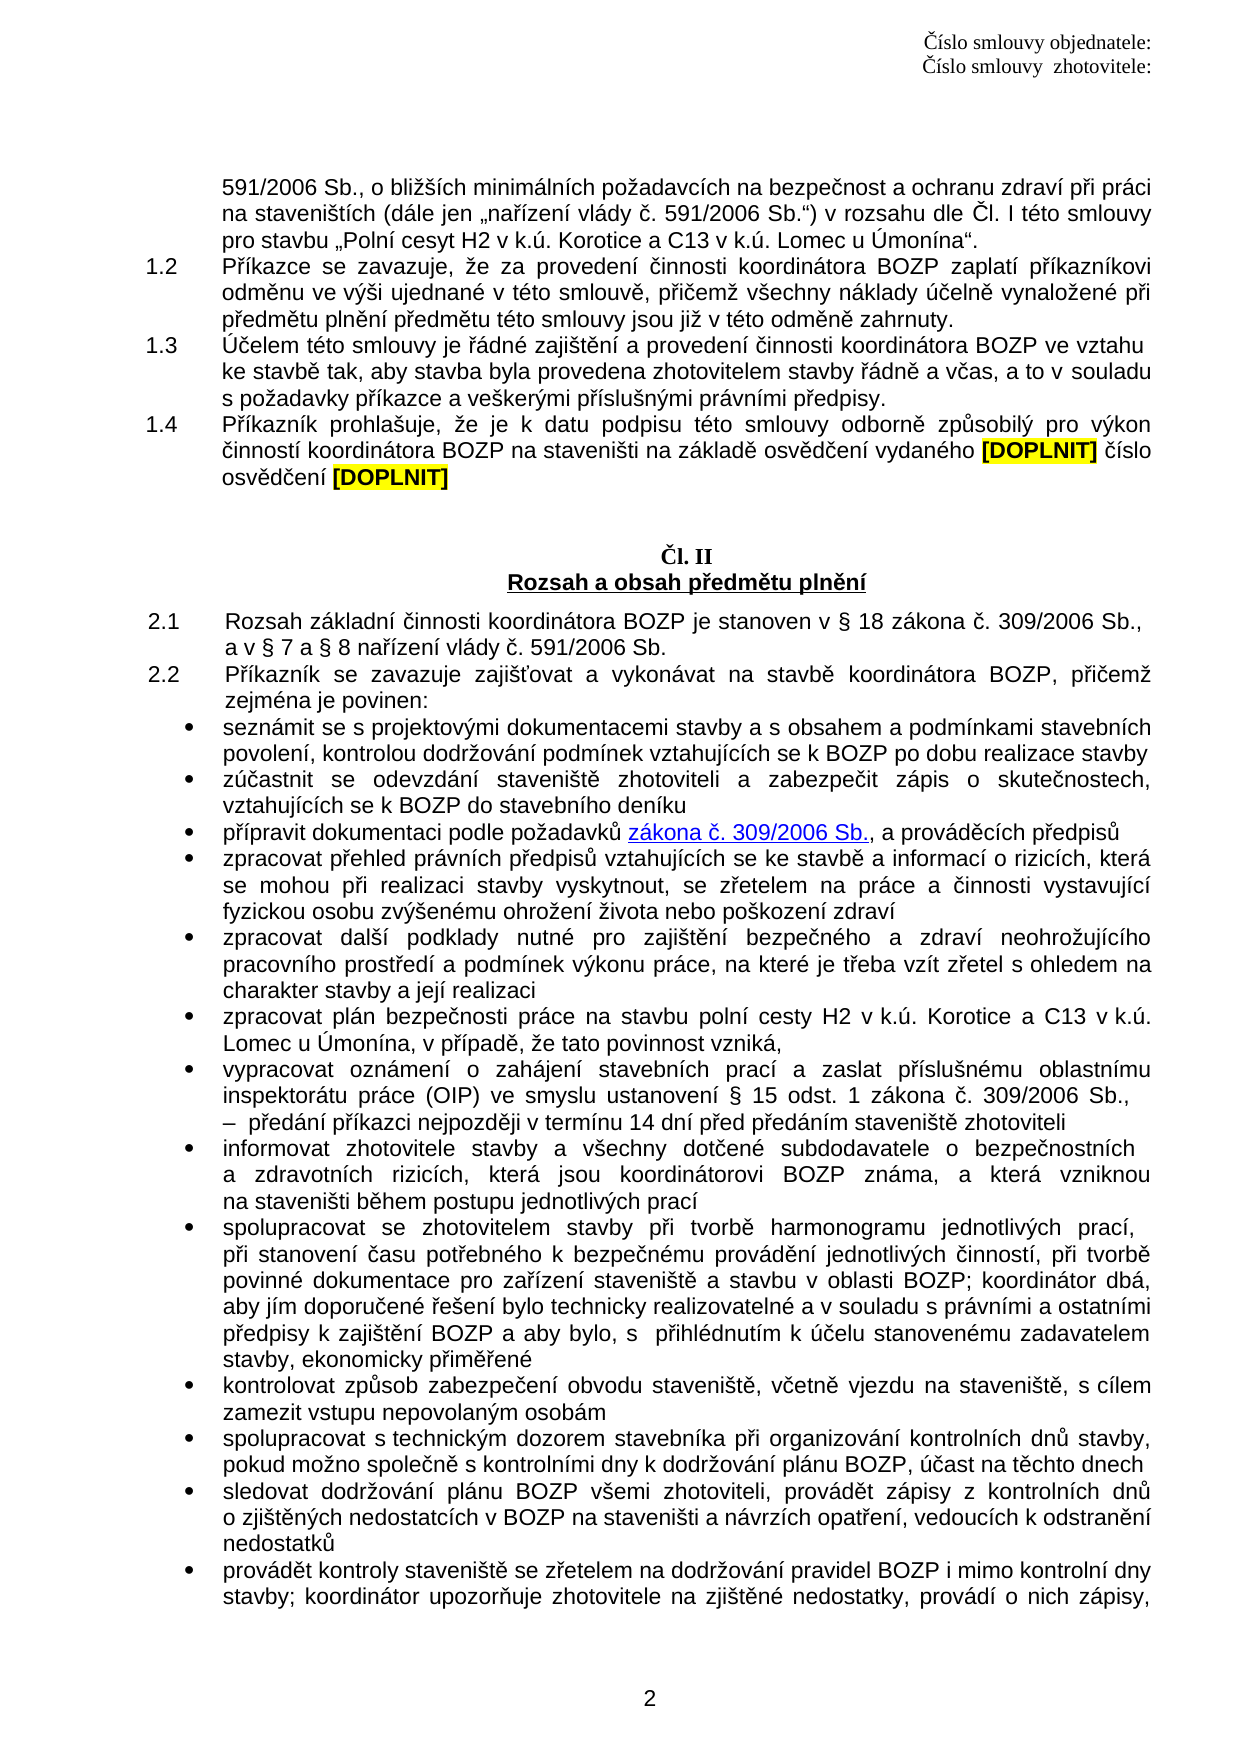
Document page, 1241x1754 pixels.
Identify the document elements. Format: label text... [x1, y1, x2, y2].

list kontrolovat způsob zabezpečení obvodu staveniště, včetně vjezdu na staveniště, s cílem zamezit vstupu nepovolaným osobám [185, 1372, 1152, 1425]
list Příkazník prohlašuje, že je k datu podpisu této smlouvy odborně způsobilý pro výkon činností koordinátora BOZP na staveništi na základě osvědčení vydaného [DOPLNIT] číslo osvědčení [DOPLNIT] [177, 411, 1152, 490]
list Příkazník se zavazuje zajišťovat a vykonávat na stavbě koordinátora BOZP, přičemž zejména je povinen: [148, 661, 1152, 713]
list seznámit se s projektovými dokumentacemi stavby a s obsahem a podmínkami stavebních povolení, kontrolou dodržování podmínek vztahujících se k BOZP po dobu realizace stavby [185, 713, 1152, 766]
list Rozsah základní činnosti koordinátora BOZP je stanoven v § 18 zákona č. 309/2006 Sb., a v § 7 a § 8 nařízení vlády č. 591/2006 Sb. [148, 608, 1152, 661]
list I [222, 543, 1152, 569]
list spolupracovat se zhotovitelem stavby při tvorbě harmonogramu jednotlivých prací, při stanovení času potřebného k bezpečnému provádění jednotlivých činností, při tvorbě povinné dokumentace pro zařízení staveniště a stavbu v oblasti BOZP; koordinátor dbá, aby jím doporučené řešení bylo technicky realizovatelné a v souladu s právními a ostatními předpisy k zajištění BOZP a aby bylo, s přihlédnutím k účelu stanovenému zadavatelem stavby, ekonomicky přiměřené [185, 1214, 1152, 1372]
list Rozsah a obsah předmětu plnění [222, 569, 1152, 596]
list zpracovat další podklady nutné pro zajištění bezpečného a zdraví neohrožujícího pracovního prostředí a podmínek výkonu práce, na které je třeba vzít zřetel s ohledem na charakter stavby a její realizaci [185, 924, 1152, 1003]
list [177, 174, 1152, 253]
list informovat zhotovitele stavby a všechny dotčené subdodavatele o bezpečnostních a zdravotních rizicích, která jsou koordinátorovi BOZP známa, a která vzniknou na staveništi během postupu jednotlivých prací [185, 1135, 1152, 1214]
list zpracovat plán bezpečnosti práce na stavbu polní cesty H2 v k.ú. Korotice a C13 v k.ú. Lomec u Úmonína, v případě, že tato povinnost vzniká, [185, 1003, 1152, 1056]
list sledovat dodržování plánu BOZP všemi zhotoviteli, provádět zápisy z kontrolních dnů o zjištěných nedostatcích v BOZP na staveništi a návrzích opatření, vedoucích k odstranění nedostatků [185, 1478, 1152, 1557]
list vypracovat oznámení o zahájení stavebních prací a zaslat příslušnému oblastnímu inspektorátu práce (OIP) ve smyslu ustanovení § 15 odst. 1 zákona č. 309/2006 Sb., – předání příkazci nejpozději v termínu 14 dní před předáním staveniště zhotoviteli [185, 1056, 1152, 1135]
list Příkazce se zavazuje, že za provedení činnosti koordinátora BOZP zaplatí příkazníkovi odměnu ve výši ujednané v této smlouvě, přičemž všechny náklady účelně vynaložené při předmětu plnění předmětu této smlouvy jsou již v této odměně zahrnuty. [177, 253, 1152, 332]
list spolupracovat s technickým dozorem stavebníka při organizování kontrolních dnů stavby, pokud možno společně s kontrolními dny k dodržování plánu BOZP, účast na těchto dnech [185, 1425, 1152, 1478]
list Účelem této smlouvy je řádné zajištění a provedení činnosti koordinátora BOZP ve vztahu ke stavbě tak, aby stavba byla provedena zhotovitelem stavby řádně a včas, a to v souladu s požadavky příkazce a veškerými příslušnými právními předpisy. [177, 332, 1152, 411]
list přípravit dokumentaci podle požadavků zákona č. 309/2006 Sb., a prováděcích předpisů [185, 819, 1152, 845]
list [185, 1557, 1152, 1609]
list zúčastnit se odevzdání staveniště zhotoviteli a zabezpečit zápis o skutečnostech, vztahujících se k BOZP do stavebního deníku [185, 766, 1152, 819]
list zpracovat přehled právních předpisů vztahujících se ke stavbě a informací o rizicích, která se mohou při realizaci stavby vyskytnout, se zřetelem na práce a činnosti vystavující fyzickou osobu zvýšenému ohrožení života nebo poškození zdraví [185, 845, 1152, 924]
